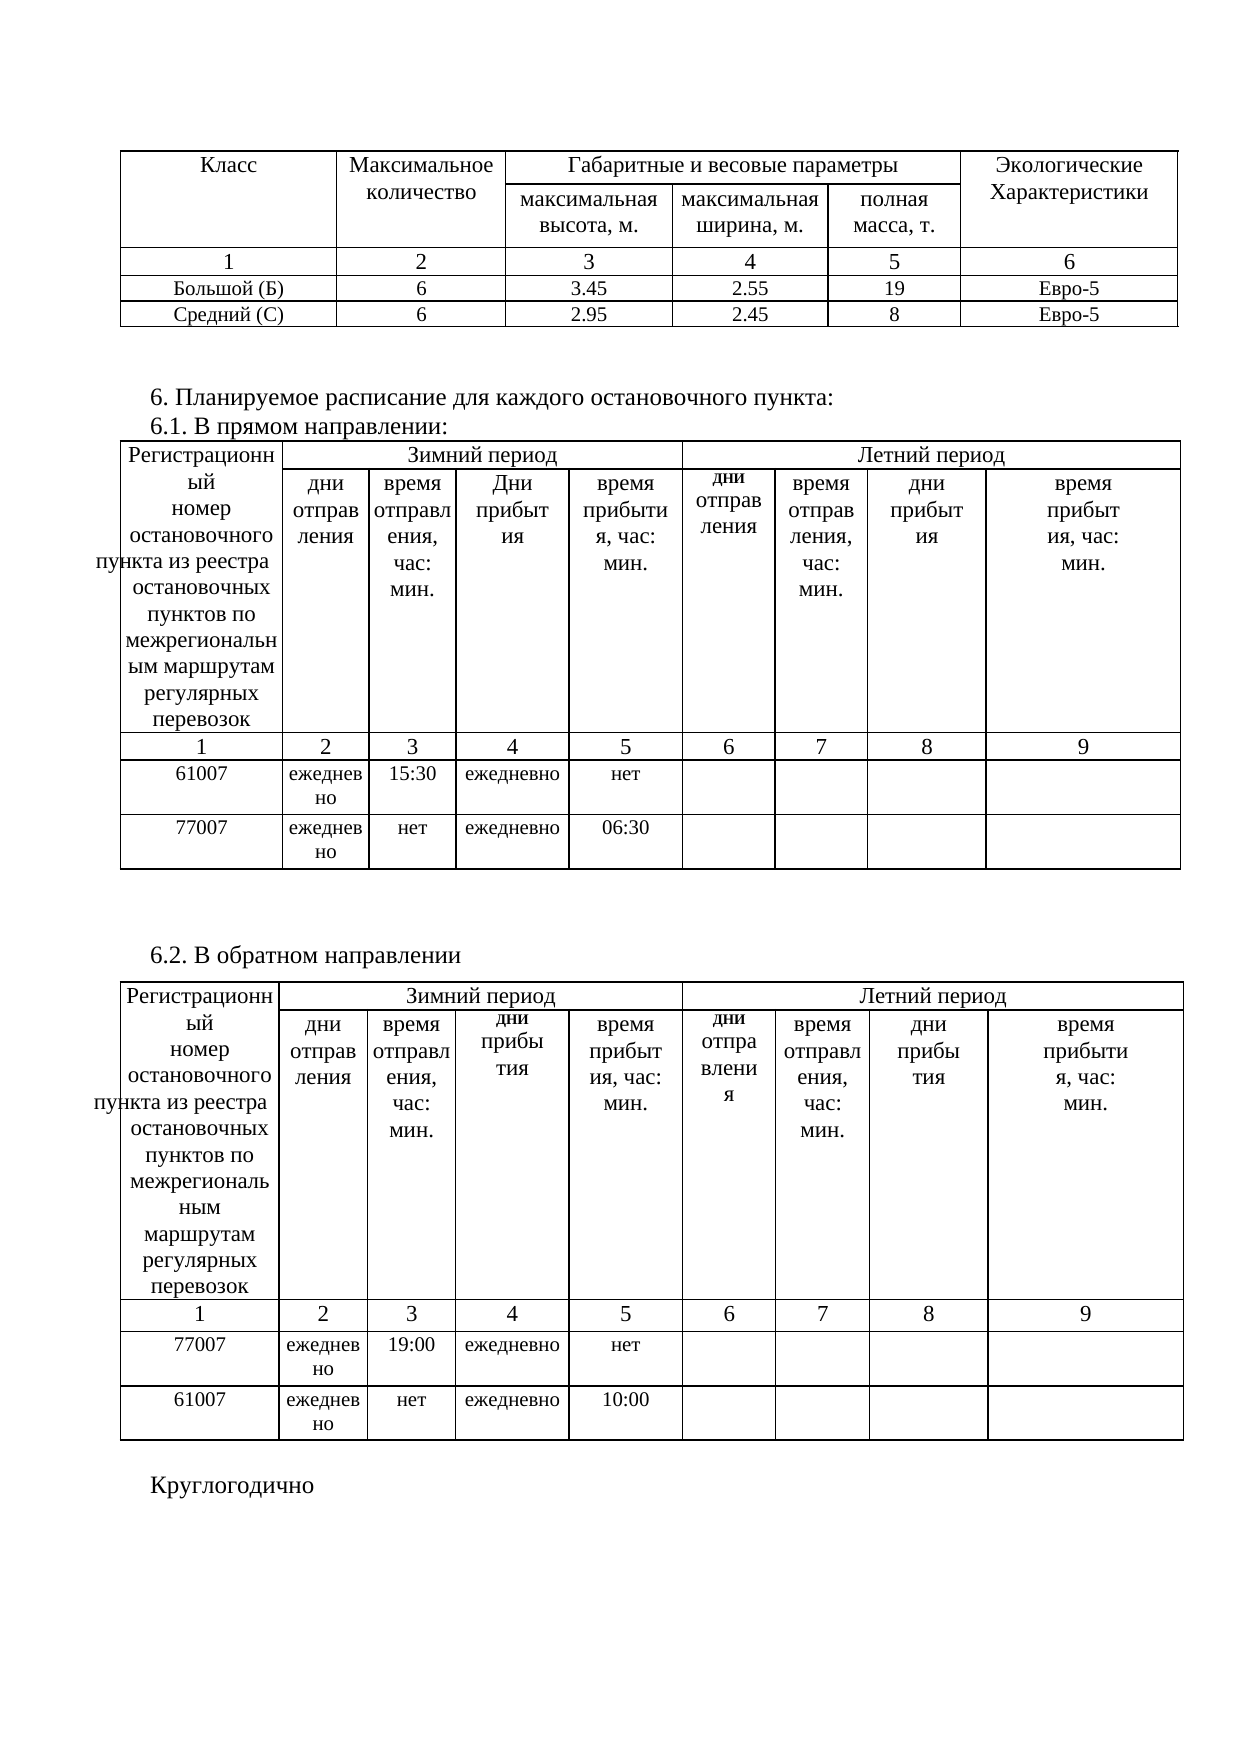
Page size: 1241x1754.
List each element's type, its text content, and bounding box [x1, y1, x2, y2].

table_cell 5 [570, 1300, 682, 1331]
table_cell нет [570, 761, 682, 814]
table_cell 7 [776, 1300, 869, 1331]
text 6.2. В обратном направлении [150, 940, 1090, 968]
table_cell [776, 815, 867, 868]
table_cell 4 [673, 248, 827, 274]
table_cell 2 [280, 1300, 367, 1331]
table_cell 8 [829, 302, 960, 326]
table_cell [868, 815, 985, 868]
table_cell максимальная высота, м. [506, 185, 672, 247]
table_cell 61007 [121, 761, 282, 814]
table_cell 9 [987, 733, 1180, 759]
table_cell ежедневно [456, 1332, 568, 1385]
table_cell ежедневно [283, 815, 368, 868]
table_header Зимний период [280, 983, 682, 1009]
table_cell 10:00 [570, 1387, 682, 1439]
table_cell Большой (Б) [121, 276, 336, 300]
table_cell [987, 761, 1180, 814]
table_cell 7 [776, 733, 867, 759]
table_cell 6 [961, 248, 1177, 274]
table_header Максимальное количество [337, 152, 505, 247]
table_cell 3 [370, 733, 455, 759]
table_header Экологические Характеристики [961, 152, 1177, 247]
table_cell ДНИ прибы тия [456, 1011, 568, 1299]
table_cell 8 [868, 733, 985, 759]
table_cell [987, 815, 1180, 868]
table_cell 61007 [121, 1387, 278, 1439]
table_cell 8 [870, 1300, 987, 1331]
table_cell [870, 1387, 987, 1439]
table_cell 5 [570, 733, 682, 759]
table_header Регистрационный номер остановочного пункта из реестра остановочных пунктов по межрегиональным маршрутам регулярных перевозок [121, 983, 278, 1299]
table_cell 6 [337, 302, 505, 326]
table_cell [870, 1332, 987, 1385]
table_cell [683, 815, 774, 868]
table_cell 2.45 [673, 302, 827, 326]
table_cell ежедневно [457, 761, 568, 814]
table_cell [989, 1387, 1183, 1439]
table_cell 15:30 [370, 761, 455, 814]
table_cell 2.55 [673, 276, 827, 300]
table_cell 4 [457, 733, 568, 759]
table_cell нет [570, 1332, 682, 1385]
table_cell [776, 1332, 869, 1385]
table_cell 06:30 [570, 815, 682, 868]
table_cell [989, 1332, 1183, 1385]
table_header Летний период [683, 983, 1183, 1009]
table_cell время прибыти я, час: мин. [570, 470, 682, 731]
table_cell 4 [456, 1300, 568, 1331]
table_cell время отправл ения, час: мин. [368, 1011, 455, 1299]
table_cell ежедневно [456, 1387, 568, 1439]
table_header Летний период [683, 442, 1180, 468]
table_cell [683, 1387, 775, 1439]
table_cell 1 [121, 248, 336, 274]
table_cell [776, 761, 867, 814]
table_cell 2 [283, 733, 368, 759]
table_cell 3 [368, 1300, 455, 1331]
table_cell 6 [337, 276, 505, 300]
text 6.1. В прямом направлении: [150, 411, 1090, 440]
table_cell [868, 761, 985, 814]
table_cell дни отправ ления [280, 1011, 367, 1299]
table_cell нет [368, 1387, 455, 1439]
table_cell Евро-5 [961, 302, 1177, 326]
table_cell время прибыт ия, час: мин. [570, 1011, 682, 1299]
table_cell время прибыти я, час: мин. [989, 1011, 1183, 1299]
table_cell 77007 [121, 1332, 278, 1385]
table_cell ежедневно [457, 815, 568, 868]
table_cell 3.45 [506, 276, 672, 300]
table_cell дни отправ ления [283, 470, 368, 731]
table_cell [776, 1387, 869, 1439]
table_cell ежедневно [280, 1332, 367, 1385]
table_cell время отправл ения, час: мин. [370, 470, 455, 731]
table_cell 2 [337, 248, 505, 274]
table_cell 5 [829, 248, 960, 274]
table_cell 1 [121, 733, 282, 759]
table_cell полная масса, т. [829, 185, 960, 247]
table_header Габаритные и весовые параметры [506, 152, 960, 183]
table_cell 9 [989, 1300, 1183, 1331]
table_header Зимний период [283, 442, 682, 468]
table_cell 77007 [121, 815, 282, 868]
table_cell нет [370, 815, 455, 868]
table_cell время прибыт ия, час: мин. [987, 470, 1180, 731]
table_cell Евро-5 [961, 276, 1177, 300]
table_cell ежедневно [280, 1387, 367, 1439]
table_cell Дни прибыт ия [457, 470, 568, 731]
table_cell время отправл ения, час: мин. [776, 1011, 869, 1299]
table_cell [683, 761, 774, 814]
table_cell время отправ ления, час: мин. [776, 470, 867, 731]
table_cell 1 [121, 1300, 278, 1331]
table_cell [683, 1332, 775, 1385]
table_cell 3 [506, 248, 672, 274]
table_cell 19:00 [368, 1332, 455, 1385]
table_cell дни прибыт ия [868, 470, 985, 731]
text 6. Планируемое расписание для каждого остановочного пункта: [150, 382, 1090, 411]
text Круглогодично [150, 1470, 1090, 1498]
table_cell 6 [683, 733, 774, 759]
table_cell 19 [829, 276, 960, 300]
table_header Класс [121, 152, 336, 247]
table_cell ежедневно [283, 761, 368, 814]
table_cell дни прибы тия [870, 1011, 987, 1299]
table_cell максимальная ширина, м. [673, 185, 827, 247]
table_cell ДНИ отправ ления [683, 470, 774, 731]
table_cell 2.95 [506, 302, 672, 326]
table_cell 6 [683, 1300, 775, 1331]
table_cell ДНИ отпра влени я [683, 1011, 775, 1299]
table_header Регистрационный номер остановочного пункта из реестра остановочных пунктов по межрегиональным маршрутам регулярных перевозок [121, 442, 282, 731]
table_cell Средний (С) [121, 302, 336, 326]
